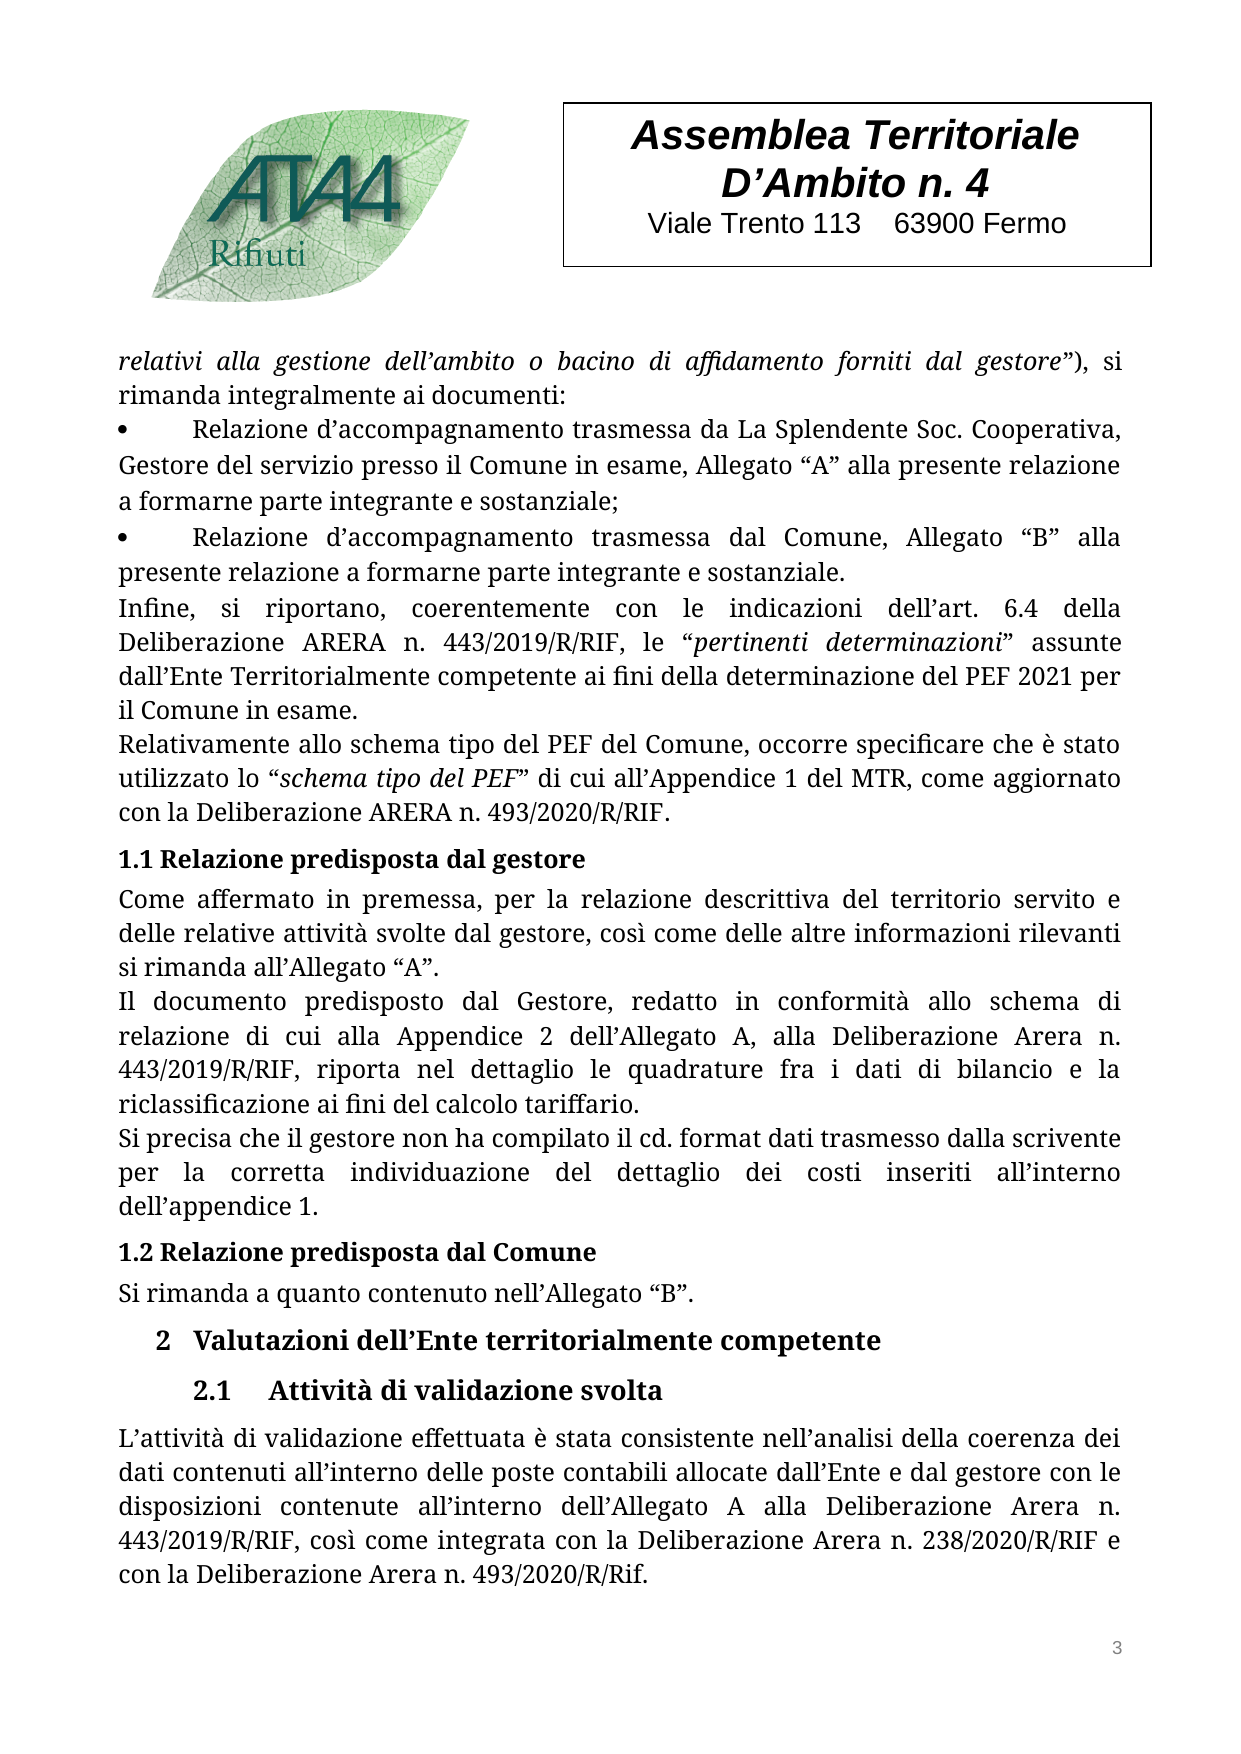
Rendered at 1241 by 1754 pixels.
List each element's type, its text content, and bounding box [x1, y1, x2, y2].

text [118, 344, 1122, 412]
text Come affermato in premessa, per la relazione descrittiva del territorio servito e delle relative attività svolte dal gestore, così come delle altre informazioni rilevanti si rimanda all’Allegato “A”. [118, 882, 1122, 984]
text L’attività di validazione effettuata è stata consistente nell’analisi della coerenza dei dati contenuti all’interno delle poste contabili allocate dall’Ente e dal gestore con le disposizioni contenute all’interno dell’Allegato A alla Deliberazione Arera n. 443/2019/R/RIF, così come integrata con la Deliberazione Arera n. 238/2020/R/RIF e con la Deliberazione Arera n. 493/2020/R/Rif. [118, 1421, 1122, 1591]
text Relativamente allo schema tipo del PEF del Comune, occorre specificare che è stato utilizzato lo “schema tipo del PEF” di cui all’Appendice 1 del MTR, come aggiornato con la Deliberazione ARERA n. 493/2020/R/RIF. [118, 727, 1122, 829]
text Si rimanda a quanto contenuto nell’Allegato “B”. [118, 1275, 1122, 1309]
text Il documento predisposto dal Gestore, redatto in conformità allo schema di relazione di cui alla Appendice 2 dell’Allegato A, alla Deliberazione Arera n. 443/2019/R/RIF, riporta nel dettaglio le quadrature fra i dati di bilancio e la riclassificazione ai fini del calcolo tariffario. [118, 984, 1122, 1120]
subtitle Valutazioni dell’Ente territorialmente competente [156, 1322, 1122, 1359]
subtitle Attività di validazione svolta [193, 1371, 1122, 1408]
subtitle 1.1 Relazione predisposta dal gestore [118, 842, 1122, 876]
text Si precisa che il gestore non ha compilato il cd. format dati trasmesso dalla scrivente per la corretta individuazione del dettaglio dei costi inseriti all’interno dell’appendice 1. [118, 1120, 1122, 1222]
text Infine, si riportano, coerentemente con le indicazioni dell’art. 6.4 della Deliberazione ARERA n. 443/2019/R/RIF, le “pertinenti determinazioni” assunte dall’Ente Territorialmente competente ai fini della determinazione del PEF 2021 per il Comune in esame. [118, 591, 1122, 727]
list Relazione d’accompagnamento trasmessa dal Comune, Allegato “B” alla presente relazione a formarne parte integrante e sostanziale. [118, 519, 1122, 589]
subtitle 1.2 Relazione predisposta dal Comune [118, 1235, 1122, 1269]
list Relazione d’accompagnamento trasmessa da La Splendente Soc. Cooperativa, Gestore del servizio presso il Comune in esame, Allegato “A” alla presente relazione a formarne parte integrante e sostanziale; [118, 412, 1122, 517]
